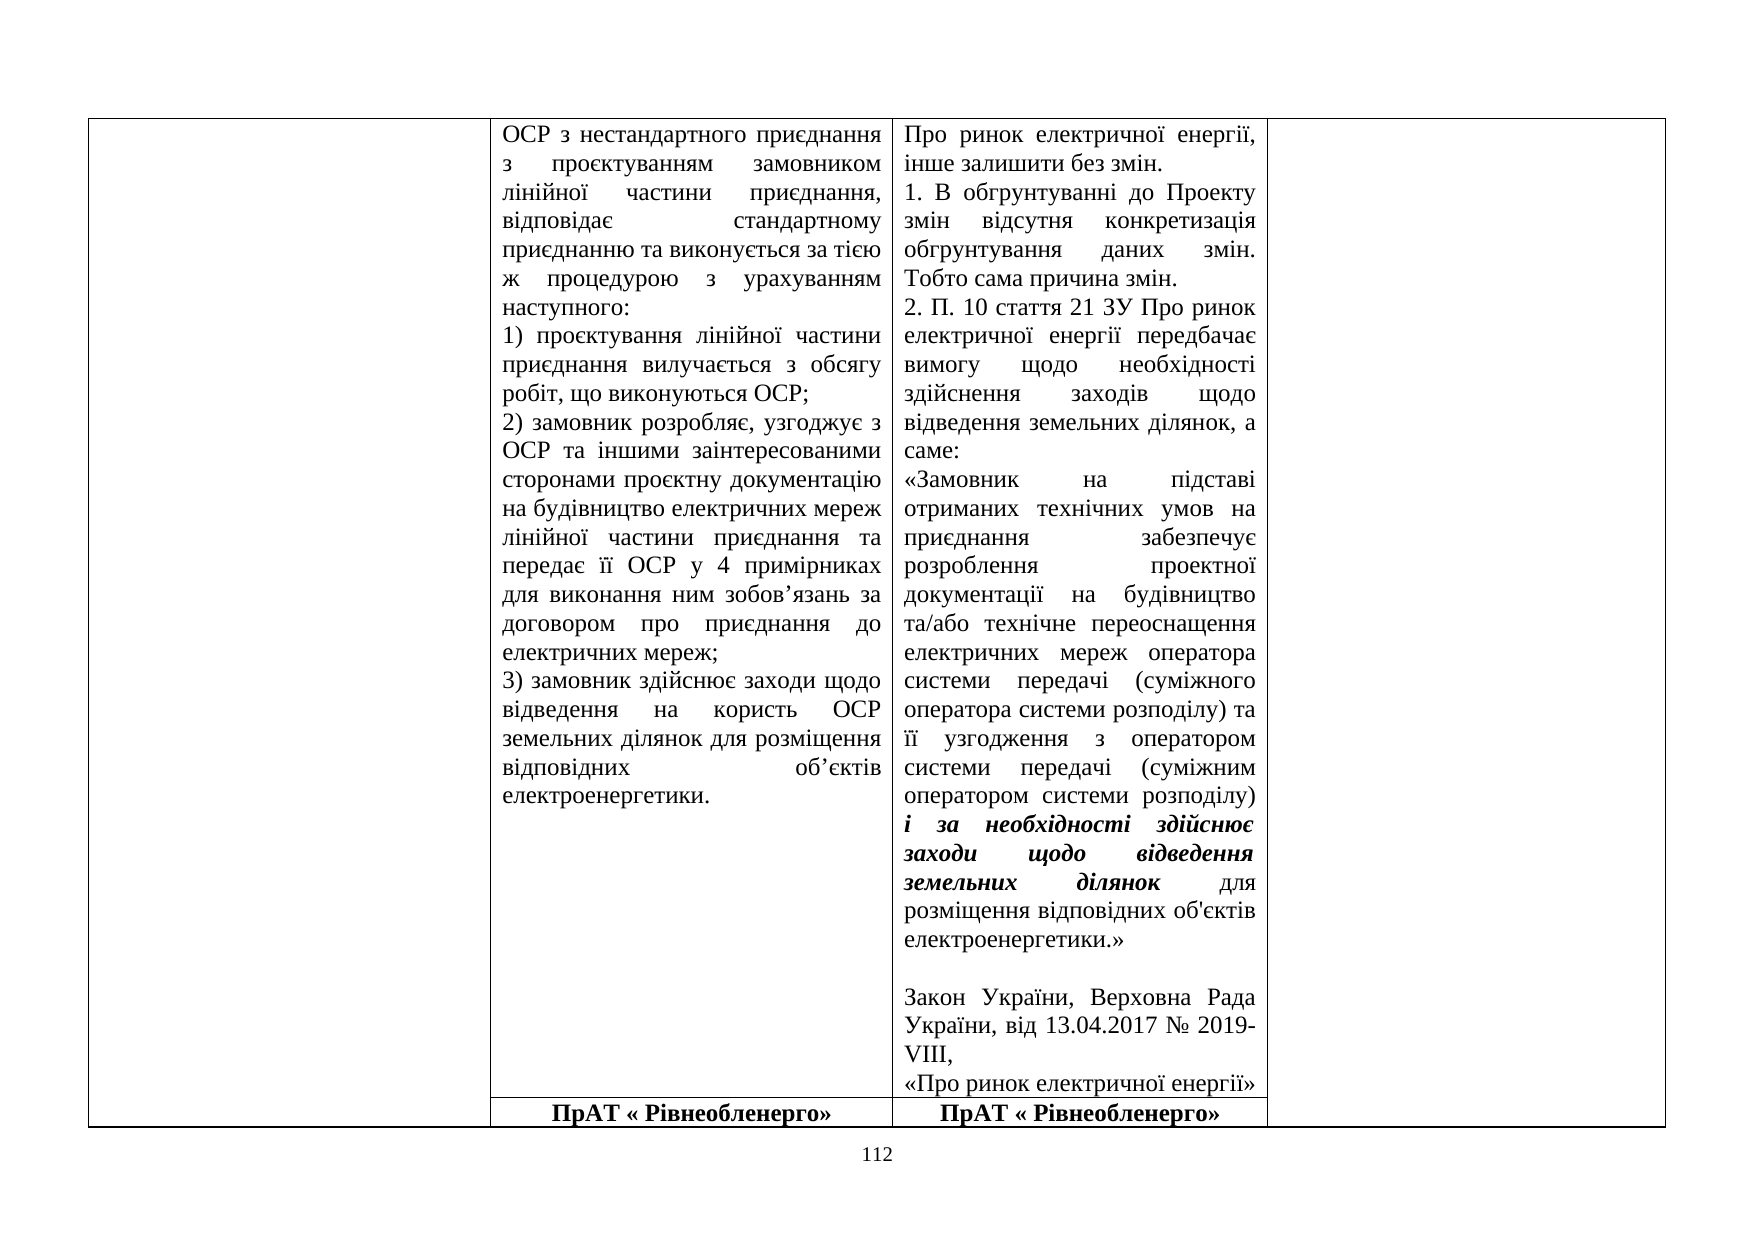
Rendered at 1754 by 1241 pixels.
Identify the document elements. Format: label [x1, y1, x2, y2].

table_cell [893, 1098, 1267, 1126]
table_cell [491, 119, 892, 1097]
table_cell [491, 1098, 892, 1126]
table_cell [893, 119, 1267, 1097]
